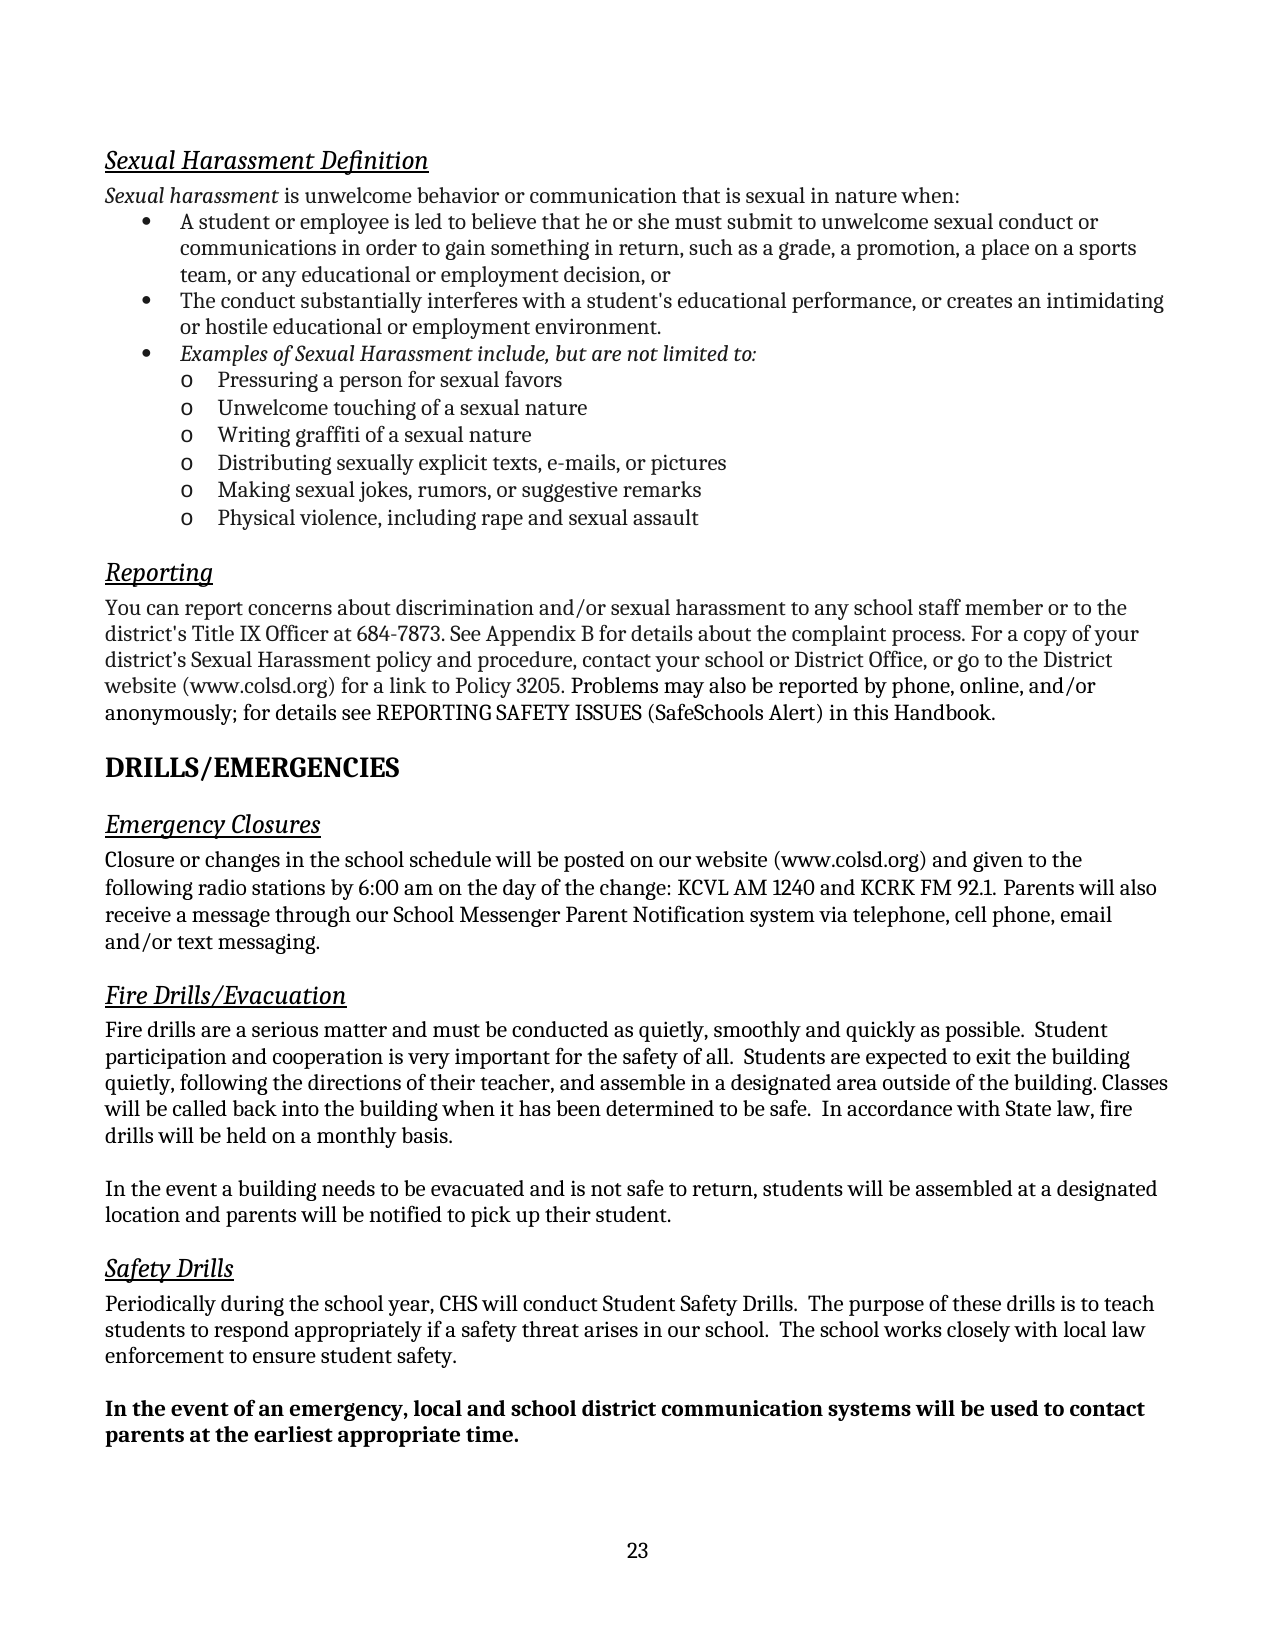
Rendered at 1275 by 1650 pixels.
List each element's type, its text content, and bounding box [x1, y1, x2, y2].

list Physical violence, including rape and sexual assault [180, 504, 1170, 532]
text In the event a building needs to be evacuated and is not safe to return, students will be assembled at a designated location and parents will be notified to pick up their student. [105, 1175, 1170, 1228]
text Fire drills are a serious matter and must be conducted as quietly, smoothly and quickly as possible. Student participation and cooperation is very important for the safety of all. Students are expected to exit the building quietly, following the directions of their teacher, and assemble in a designated area outside of the building. Classes will be called back into the building when it has been determined to be safe. In accordance with State law, fire drills will be held on a monthly basis. [105, 1017, 1170, 1149]
list Writing graffiti of a sexual nature [180, 422, 1170, 449]
subtitle Sexual Harassment Definition [105, 145, 1170, 176]
text Sexual harassment is unwelcome behavior or communication that is sexual in nature when: [105, 182, 1170, 209]
list The conduct substantially interferes with a student's educational performance, or creates an intimidating or hostile educational or employment environment. [142, 288, 1170, 341]
list Making sexual jokes, rumors, or suggestive remarks [180, 477, 1170, 504]
subtitle Fire Drills/Evacuation [105, 980, 1170, 1011]
subtitle DRILLS/EMERGENCIES [105, 751, 1170, 784]
list Pressuring a person for sexual favors [180, 367, 1170, 394]
list Examples of Sexual Harassment include, but are not limited to: [142, 341, 1170, 367]
text In the event of an emergency, local and school district communication systems will be used to contact parents at the earliest appropriate time. [105, 1396, 1170, 1448]
subtitle Emergency Closures [105, 809, 1170, 841]
text Closure or changes in the school schedule will be posted on our website (www.colsd.org) and given to the following radio stations by 6:00 am on the day of the change: KCVL AM 1240 and KCRK FM 92.1. Parents will also receive a message through our School Messenger Parent Notification system via telephone, cell phone, email and/or text messaging. [105, 847, 1170, 955]
subtitle Reporting [105, 557, 1170, 588]
list Unwelcome touching of a sexual nature [180, 394, 1170, 422]
list A student or employee is led to believe that he or she must submit to unwelcome sexual conduct or communications in order to gain something in return, such as a grade, a promotion, a place on a sports team, or any educational or employment decision, or [142, 209, 1170, 288]
list Distributing sexually explicit texts, e-mails, or pictures [180, 449, 1170, 477]
subtitle Safety Drills [105, 1253, 1170, 1284]
text Periodically during the school year, CHS will conduct Student Safety Drills. The purpose of these drills is to teach students to respond appropriately if a safety threat arises in our school. The school works closely with local law enforcement to ensure student safety. [105, 1290, 1170, 1369]
text You can report concerns about discrimination and/or sexual harassment to any school staff member or to the district's Title IX Officer at 684-7873. See Appendix B for details about the complaint process. For a copy of your district’s Sexual Harassment policy and procedure, contact your school or District Office, or go to the District website (www.colsd.org) for a link to Policy 3205. Problems may also be reported by phone, online, and/or anonymously; for details see REPORTING SAFETY ISSUES (SafeSchools Alert) in this Handbook. [105, 594, 1170, 726]
